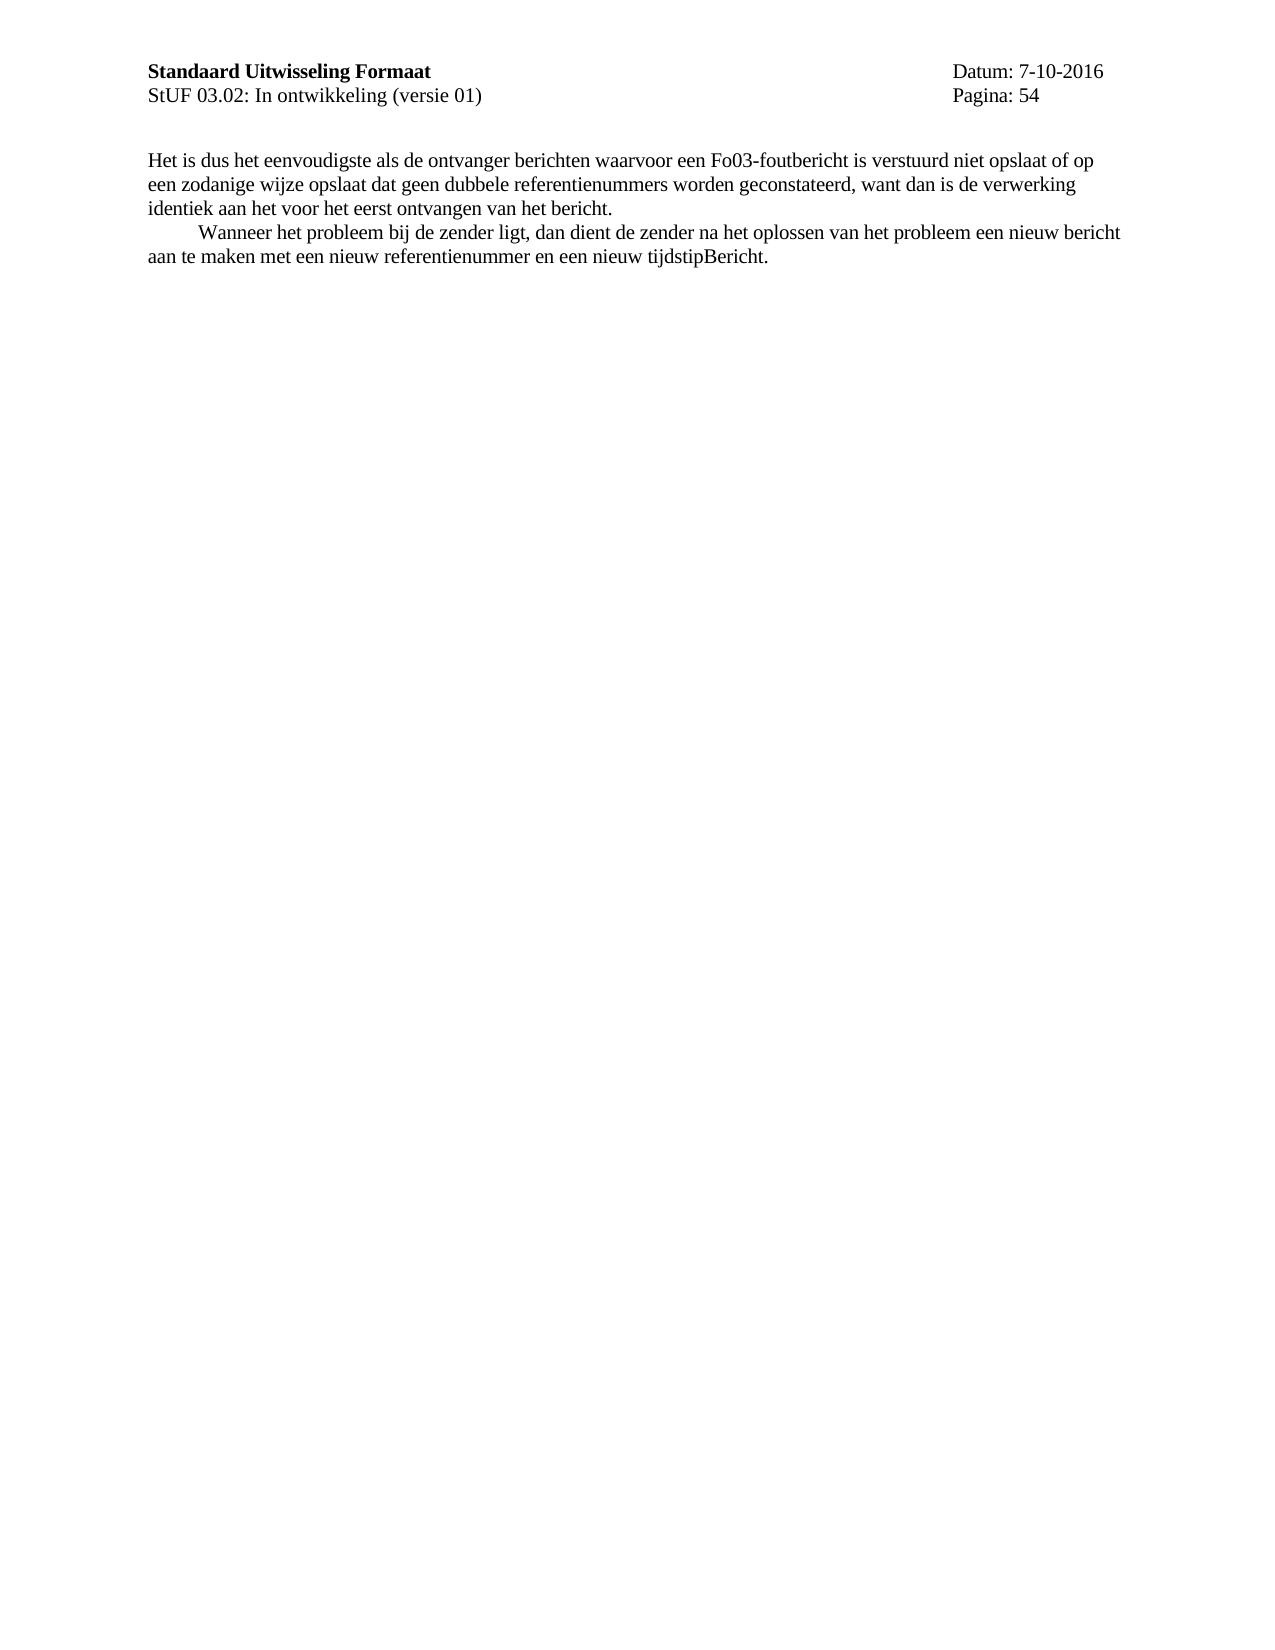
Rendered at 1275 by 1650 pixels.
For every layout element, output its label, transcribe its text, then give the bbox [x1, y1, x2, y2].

text Wanneer het probleem bij de zender ligt, dan dient de zender na het oplossen van het probleem een nieuw bericht aan te maken met een nieuw referentienummer en een nieuw tijdstipBericht. [148, 220, 1127, 268]
text Het is dus het eenvoudigste als de ontvanger berichten waarvoor een Fo03-foutbericht is verstuurd niet opslaat of op een zodanige wijze opslaat dat geen dubbele referentienummers worden geconstateerd, want dan is de verwerking identiek aan het voor het eerst ontvangen van het bericht. [148, 148, 1127, 220]
